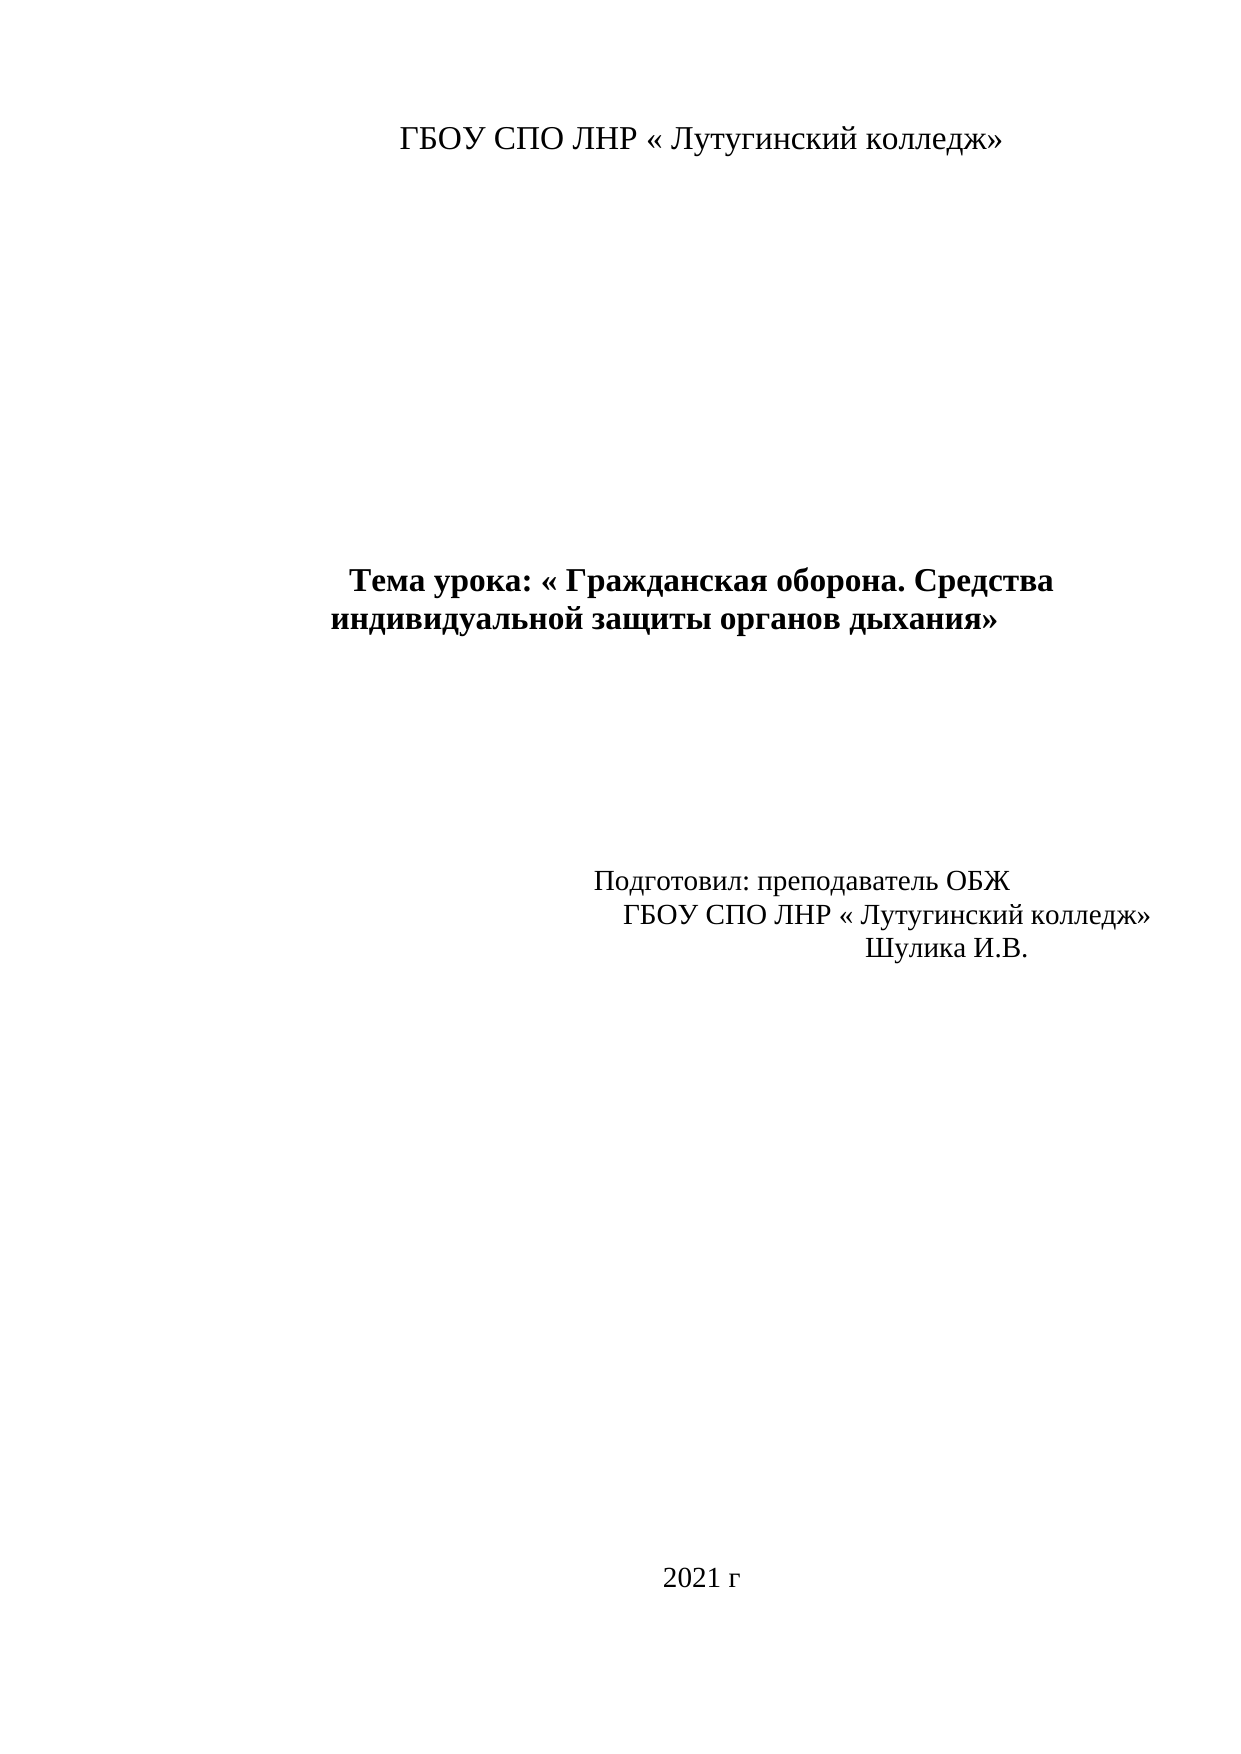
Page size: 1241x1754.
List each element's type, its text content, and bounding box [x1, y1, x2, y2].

text Шулика И.В. [177, 930, 1152, 964]
text Подготовил: преподаватель ОБЖ [177, 863, 1152, 897]
text ГБОУ СПО ЛНР « Лутугинский колледж» [177, 118, 1152, 156]
text ГБОУ СПО ЛНР « Лутугинский колледж» [177, 897, 1152, 930]
text 2021 г [177, 1560, 1152, 1593]
text Тема урока: « Гражданская оборона. Средства индивидуальной защиты органов дыхания» [177, 560, 1152, 636]
